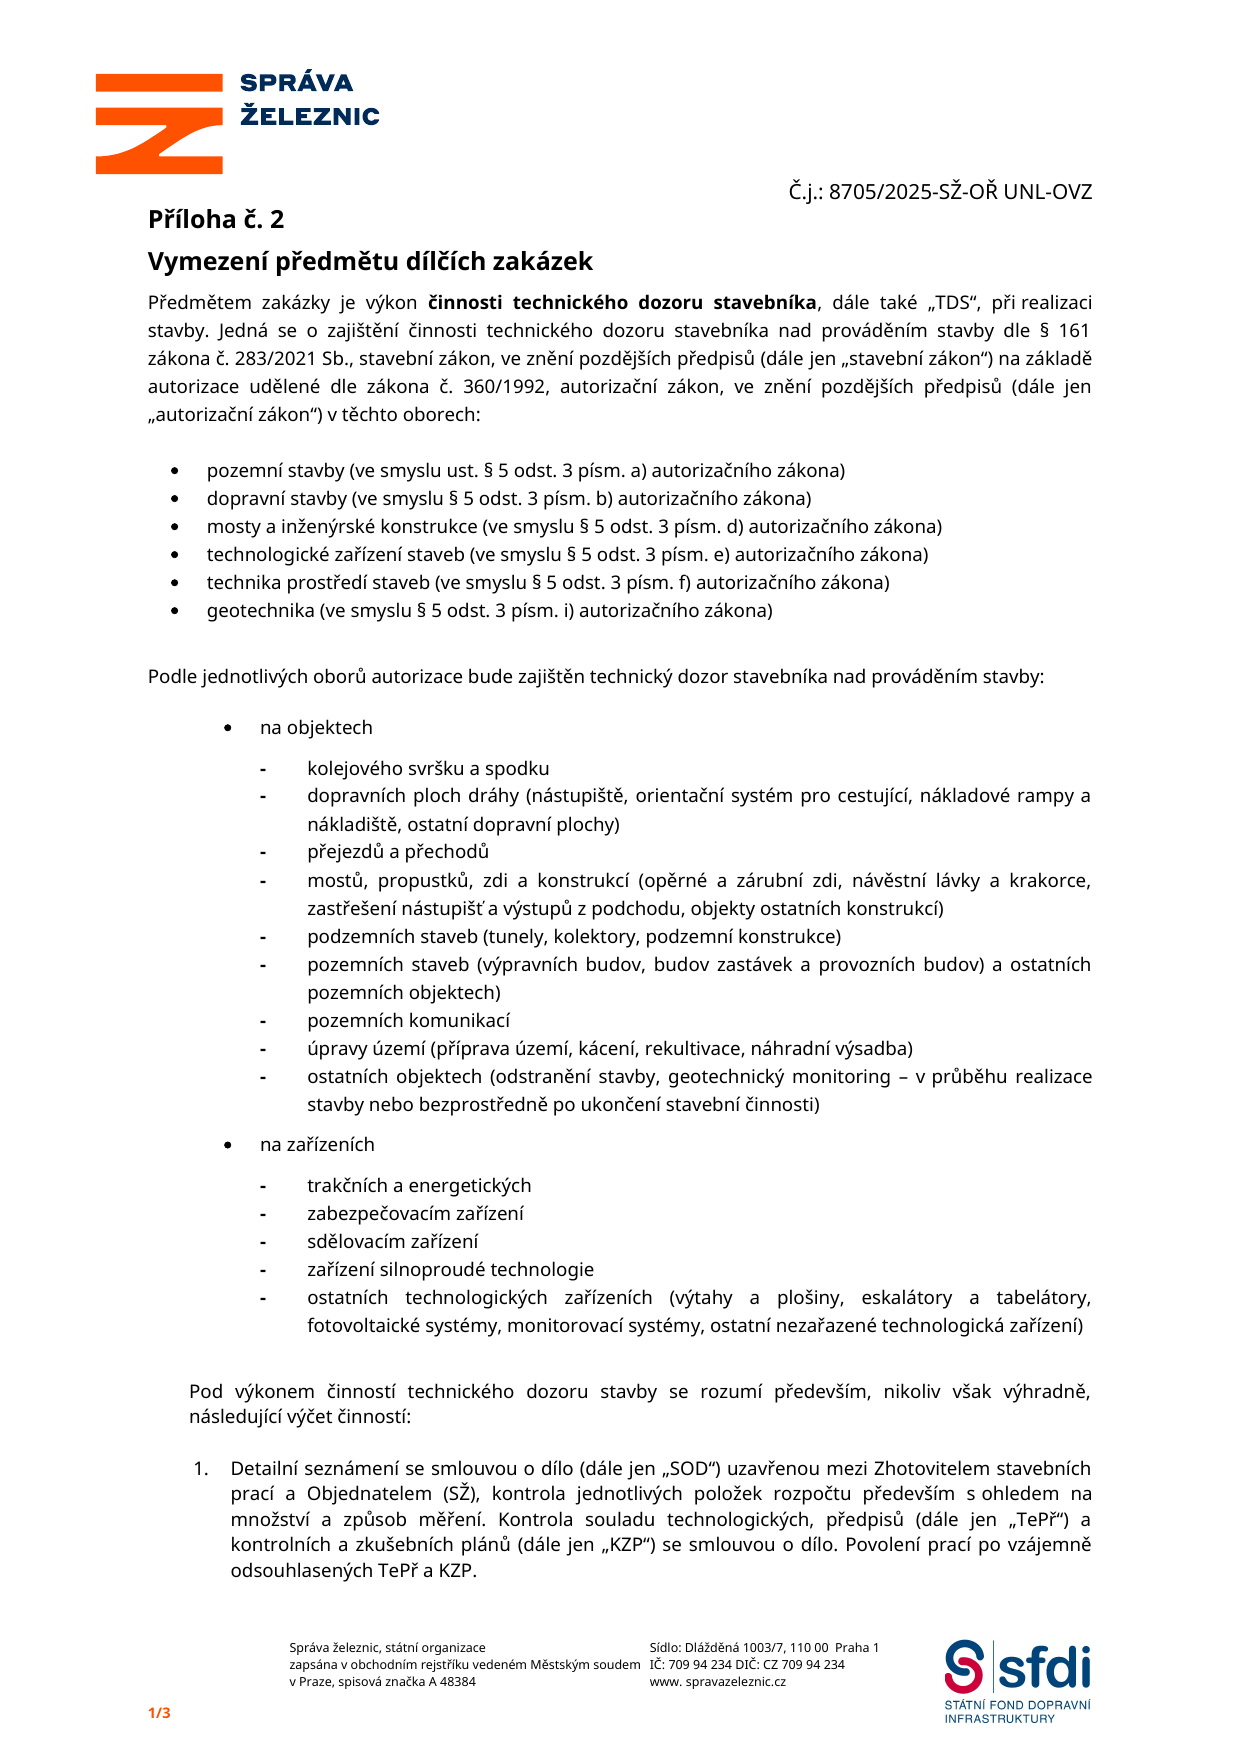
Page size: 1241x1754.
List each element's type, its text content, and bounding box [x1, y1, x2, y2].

text dopravních ploch dráhy (nástupiště, orientační systém pro cestující, nákladové rampy a nákladiště, ostatní dopravní plochy) [260, 783, 1093, 836]
text podzemních staveb (tunely, kolektory, podzemní konstrukce) [260, 923, 1093, 948]
text sdělovacím zařízení [260, 1228, 1093, 1254]
text mostů, propustků, zdi a konstrukcí (opěrné a zárubní zdi, návěstní lávky a krakorce, zastřešení nástupišť a výstupů z podchodu, objekty ostatních konstrukcí) [260, 867, 1093, 920]
text kolejového svršku a spodku [260, 755, 1093, 780]
text Podle jednotlivých oborů autorizace bude zajištěn technický dozor stavebníka nad prováděním stavby: [148, 663, 1093, 689]
picture [945, 1638, 1091, 1723]
text ostatních technologických zařízeních (výtahy a plošiny, eskalátory a tabelátory, fotovoltaické systémy, monitorovací systémy, ostatní nezařazené technologická zařízení) [260, 1284, 1093, 1338]
list Detailní seznámení se smlouvou o dílo (dále jen „SOD“) uzavřenou mezi Zhotovitelem stavebních prací a Objednatelem (SŽ), kontrola jednotlivých položek rozpočtu především s ohledem na množství a způsob měření. Kontrola souladu technologických, předpisů (dále jen „TePř“) a kontrolních a zkušebních plánů (dále jen „KZP“) se smlouvou o dílo. Povolení prací po vzájemně odsouhlasených TePř a KZP. [193, 1455, 1093, 1582]
text Vymezení předmětu dílčích zakázek [148, 247, 1093, 276]
text geotechnika (ve smyslu § 5 odst. 3 písm. i) autorizačního zákona) [171, 597, 1093, 623]
text Příloha č. 2 [148, 206, 1093, 235]
list Předmětem zakázky je výkon činnosti technického dozoru stavebníka, dále také „TDS“, při realizaci stavby. Jedná se o zajištění činnosti technického dozoru stavebníka nad prováděním stavby dle § 161 zákona č. 283/2021 Sb., stavební zákon, ve znění pozdějších předpisů (dále jen „stavební zákon“) na základě autorizace udělené dle zákona č. 360/1992, autorizační zákon, ve znění pozdějších předpisů (dále jen „autorizační zákon“) v těchto oborech: [148, 289, 1093, 427]
text na zařízeních [224, 1132, 1093, 1157]
text zařízení silnoproudé technologie [260, 1256, 1093, 1282]
text trakčních a energetických [260, 1172, 1093, 1198]
text zabezpečovacím zařízení [260, 1200, 1093, 1226]
text pozemních komunikací [260, 1007, 1093, 1032]
text pozemních staveb (výpravních budov, budov zastávek a provozních budov) a ostatních pozemních objektech) [260, 951, 1093, 1004]
text na objektech [224, 714, 1093, 740]
text dopravní stavby (ve smyslu § 5 odst. 3 písm. b) autorizačního zákona) [171, 485, 1093, 511]
text mosty a inženýrské konstrukce (ve smyslu § 5 odst. 3 písm. d) autorizačního zákona) [171, 513, 1093, 539]
text pozemní stavby (ve smyslu ust. § 5 odst. 3 písm. a) autorizačního zákona) [171, 457, 1093, 483]
text Pod výkonem činností technického dozoru stavby se rozumí především, nikoliv však výhradně, následující výčet činností: [189, 1378, 1093, 1429]
text ostatních objektech (odstranění stavby, geotechnický monitoring – v průběhu realizace stavby nebo bezprostředně po ukončení stavební činnosti) [260, 1063, 1093, 1117]
text úpravy území (příprava území, kácení, rekultivace, náhradní výsadba) [260, 1035, 1093, 1061]
text technika prostředí staveb (ve smyslu § 5 odst. 3 písm. f) autorizačního zákona) [171, 569, 1093, 595]
text přejezdů a přechodů [260, 839, 1093, 864]
text technologické zařízení staveb (ve smyslu § 5 odst. 3 písm. e) autorizačního zákona) [171, 541, 1093, 567]
